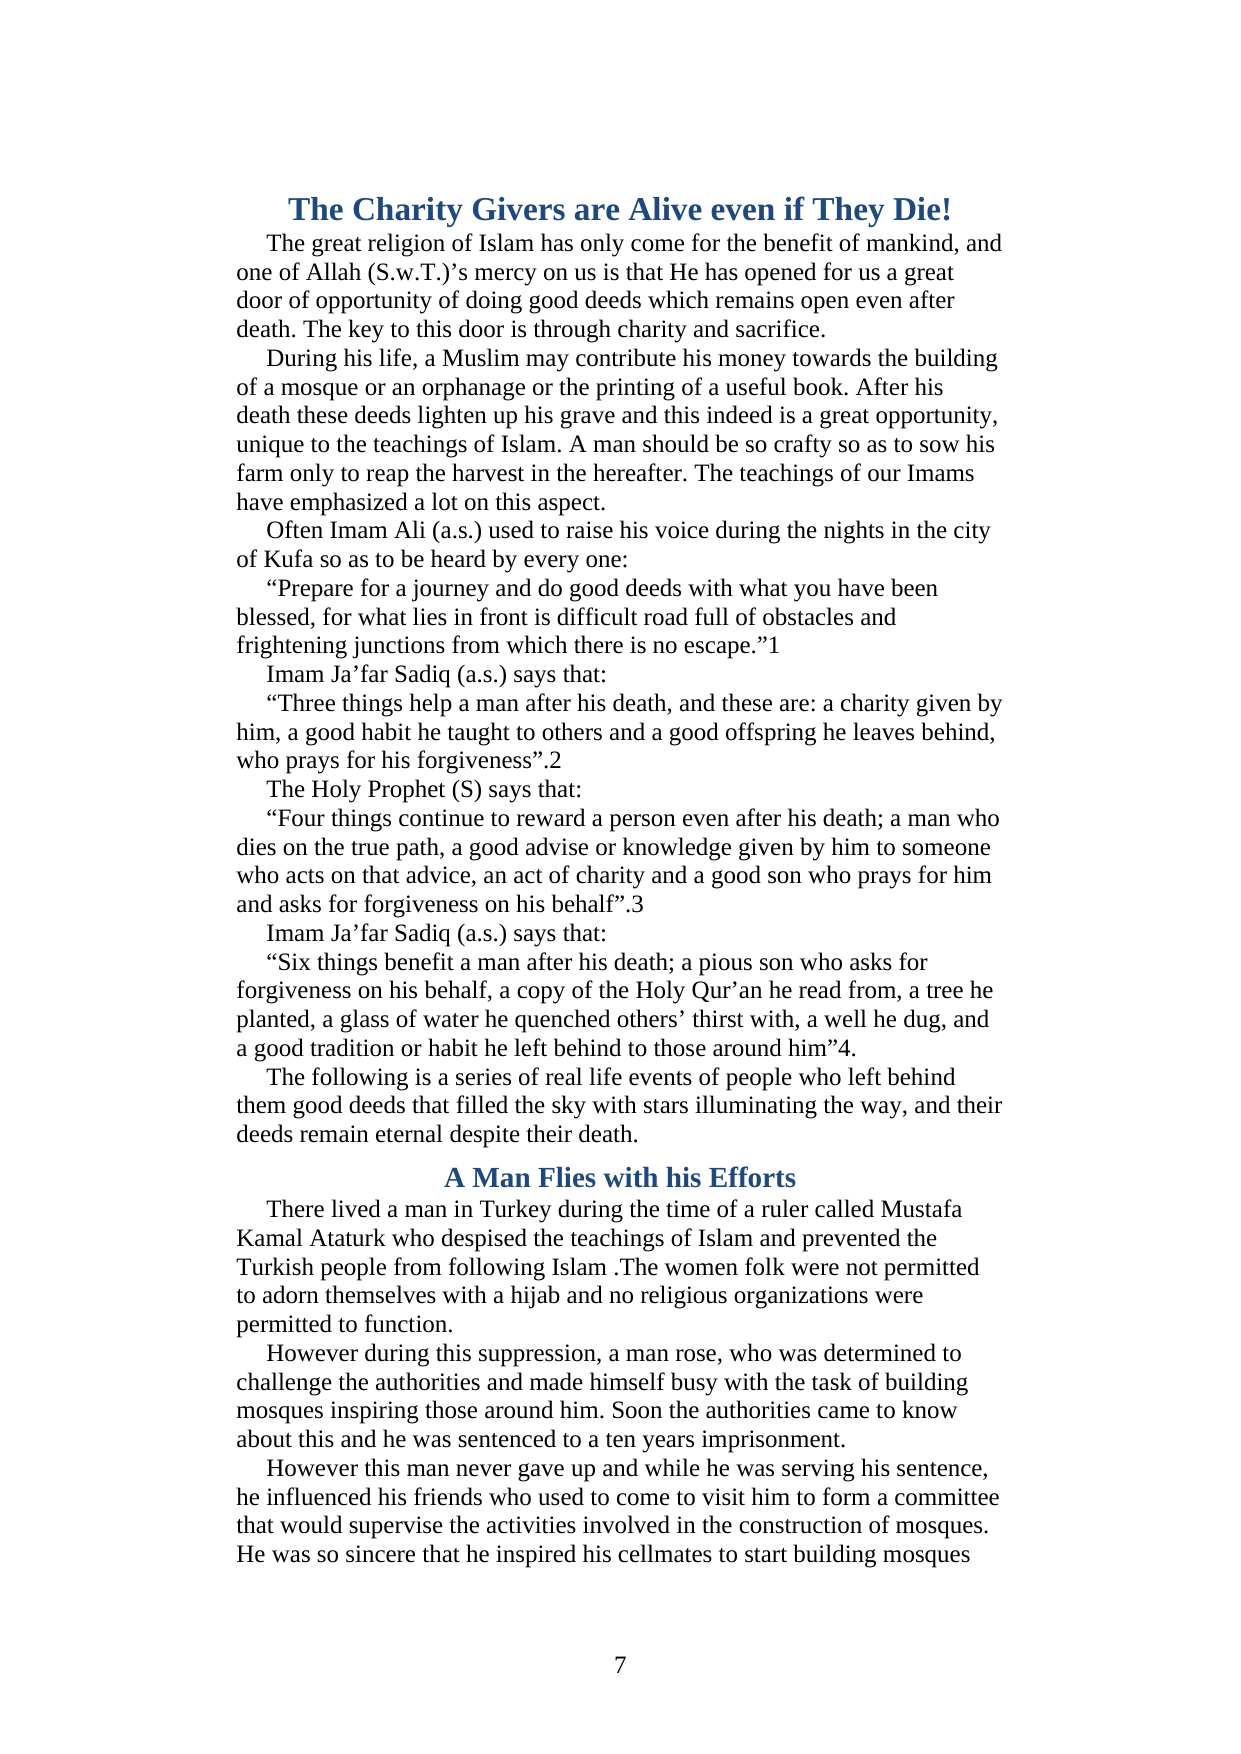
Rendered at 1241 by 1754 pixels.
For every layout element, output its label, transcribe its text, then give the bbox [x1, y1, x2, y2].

text The following is a series of real life events of people who left behind them good deeds that filled the sky with stars illuminating the way, and their deeds remain eternal despite their death. [236, 1062, 1004, 1148]
text The Holy Prophet (S) says that: [236, 774, 1004, 803]
text “Three things help a man after his death, and these are: a charity given by him, a good habit he taught to others and a good offspring he leaves behind, who prays for his forgiveness”.2 [236, 688, 1004, 774]
text Imam Ja’far Sadiq (a.s.) says that: [236, 659, 1004, 688]
text There lived a man in Turkey during the time of a ruler called Mustafa Kamal Ataturk who despised the teachings of Islam and prevented the Turkish people from following Islam .The women folk were not permitted to adorn themselves with a hijab and no religious organizations were permitted to function. [236, 1194, 1004, 1338]
text During his life, a Muslim may contribute his money towards the building of a mosque or an orphanage or the printing of a useful book. After his death these deeds lighten up his grave and this indeed is a great opportunity, unique to the teachings of Islam. A man should be so crafty so as to sow his farm only to reap the harvest in the hereafter. The teachings of our Imams have emphasized a lot on this aspect. [236, 343, 1004, 516]
subtitle The Charity Givers are Alive even if They Die! [236, 190, 1004, 228]
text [236, 1453, 1004, 1568]
text However during this suppression, a man rose, who was determined to challenge the authorities and made himself busy with the task of building mosques inspiring those around him. Soon the authorities came to know about this and he was sentenced to a ten years imprisonment. [236, 1338, 1004, 1453]
text Often Imam Ali (a.s.) used to raise his voice during the nights in the city of Kufa so as to be heard by every one: [236, 516, 1004, 573]
text The great religion of Islam has only come for the benefit of mankind, and one of Allah (S.w.T.)’s mercy on us is that He has opened for us a great door of opportunity of doing good deeds which remains open even after death. The key to this door is through charity and sacrifice. [236, 228, 1004, 343]
text Imam Ja’far Sadiq (a.s.) says that: [236, 918, 1004, 947]
text “Six things benefit a man after his death; a pious son who asks for forgiveness on his behalf, a copy of the Holy Qur’an he read from, a tree he planted, a glass of water he quenched others’ thirst with, a well he dug, and a good tradition or habit he left behind to those around him”4. [236, 947, 1004, 1062]
text “Prepare for a journey and do good deeds with what you have been blessed, for what lies in front is difficult road full of obstacles and frightening junctions from which there is no escape.”1 [236, 573, 1004, 659]
subtitle A Man Flies with his Efforts [236, 1161, 1004, 1194]
text “Four things continue to reward a person even after his death; a man who dies on the true path, a good advise or knowledge given by him to someone who acts on that advice, an act of charity and a good son who prays for him and asks for forgiveness on his behalf”.3 [236, 803, 1004, 918]
